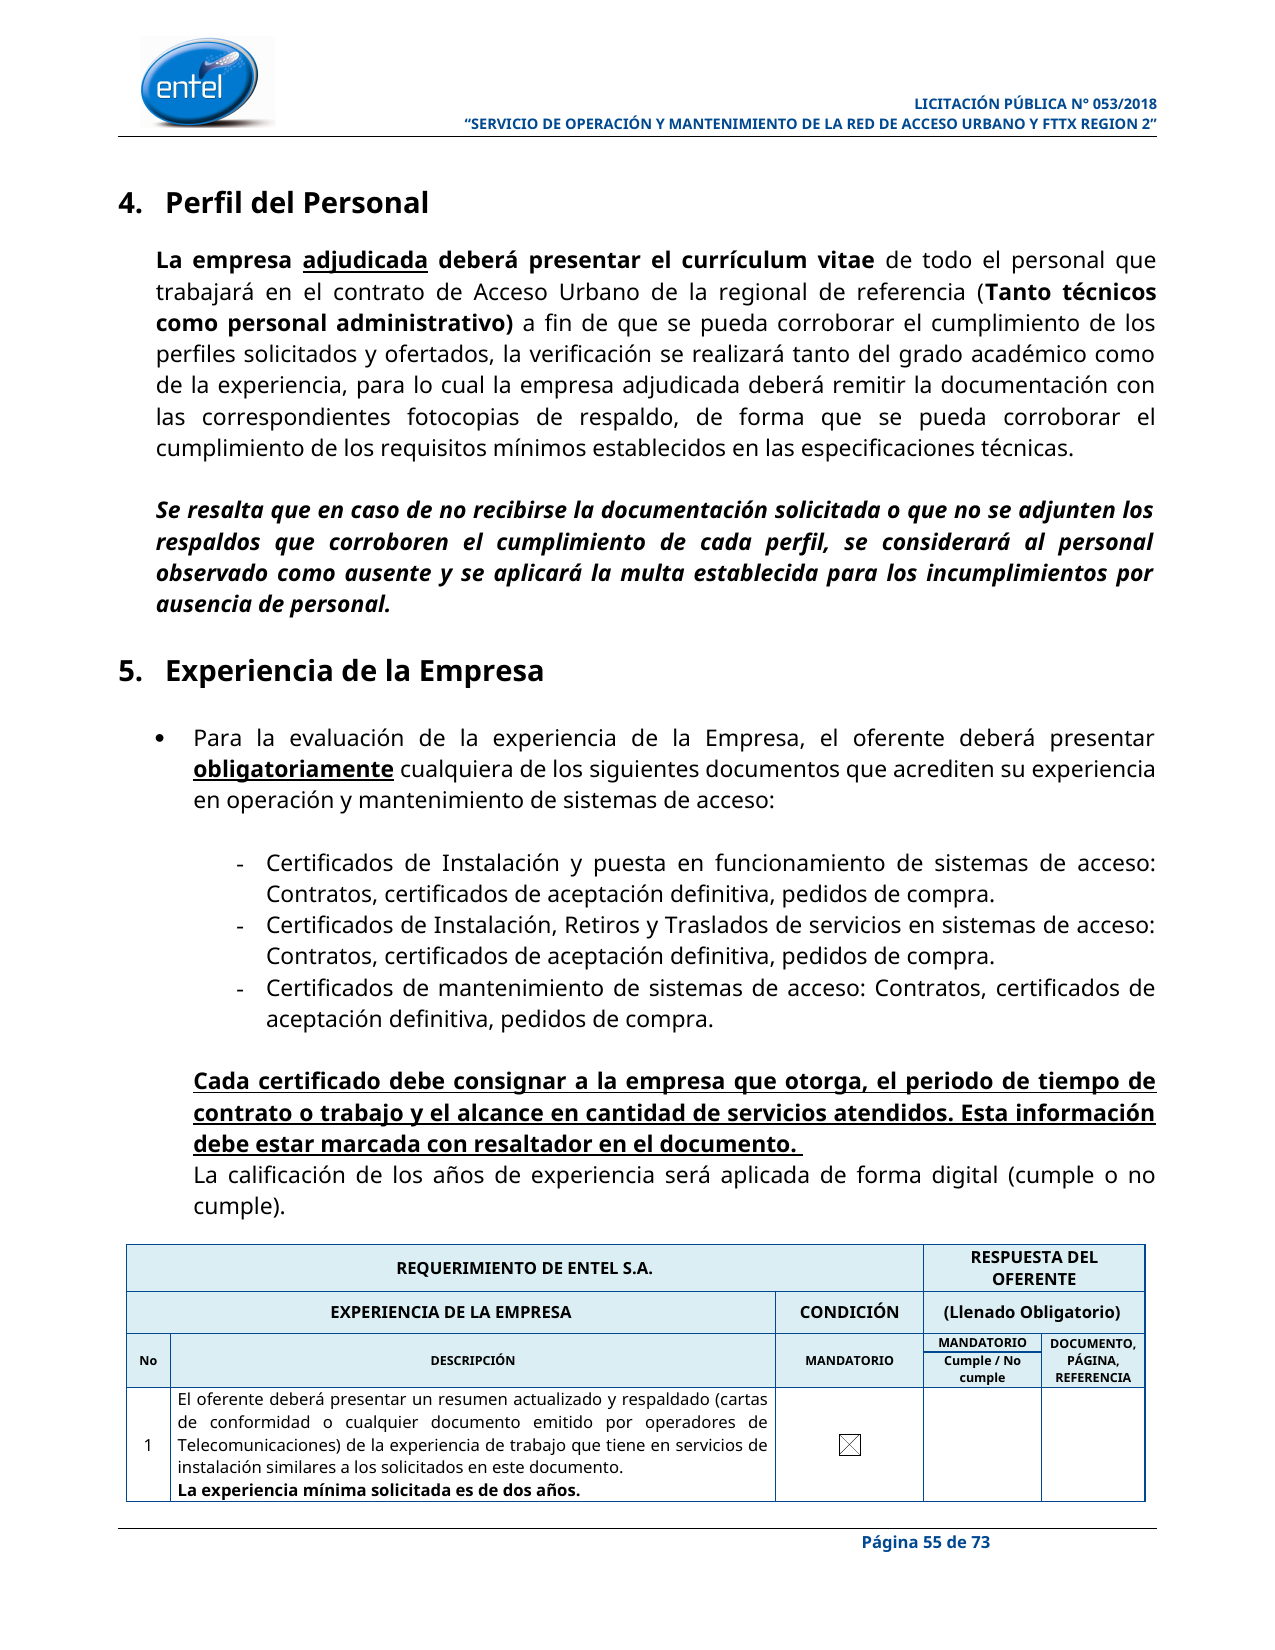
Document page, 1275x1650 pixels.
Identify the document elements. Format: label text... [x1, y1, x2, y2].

table_cell No [127, 1334, 170, 1387]
list Certificados de Instalación, Retiros y Traslados de servicios en sistemas de acceso: Contratos, certificados de aceptación definitiva, pedidos de compra. [236, 909, 1157, 972]
table_cell [1042, 1388, 1144, 1501]
text La empresa adjudicada deberá presentar el currículum vitae de todo el personal que trabajará en el contrato de Acceso Urbano de la regional de referencia (Tanto técnicos como personal administrativo) a fin de que se pueda corroborar el cumplimiento de los perfiles solicitados y ofertados, la verificación se realizará tanto del grado académico como de la experiencia, para lo cual la empresa adjudicada deberá remitir la documentación con las correspondientes fotocopias de respaldo, de forma que se pueda corroborar el cumplimiento de los requisitos mínimos establecidos en las especificaciones técnicas. [156, 244, 1157, 463]
table_cell (Llenado Obligatorio) [924, 1292, 1144, 1333]
text Se resalta que en caso de no recibirse la documentación solicitada o que no se adjunten los respaldos que corroboren el cumplimiento de cada perfil, se considerará al personal observado como ausente y se aplicará la multa establecida para los incumplimientos por ausencia de personal. [156, 494, 1157, 619]
table_cell MANDATORIO [776, 1334, 923, 1387]
list Para la evaluación de la experiencia de la Empresa, el oferente deberá presentar obligatoriamente cualquiera de los siguientes documentos que acrediten su experiencia en operación y mantenimiento de sistemas de acceso: [156, 722, 1157, 815]
table_cell [924, 1388, 1041, 1501]
table_cell CONDICIÓN [776, 1292, 923, 1333]
subtitle Perfil del Personal [118, 182, 1157, 222]
text La calificación de los años de experiencia será aplicada de forma digital (cumple o no cumple). [193, 1159, 1157, 1222]
list Certificados de Instalación y puesta en funcionamiento de sistemas de acceso: Contratos, certificados de aceptación definitiva, pedidos de compra. [236, 847, 1157, 909]
table_cell DOCUMENTO, PÁGINA, REFERENCIA [1042, 1334, 1144, 1387]
subtitle Experiencia de la Empresa [118, 651, 1157, 690]
text Cada certificado debe consignar a la empresa que otorga, el periodo de tiempo de contrato o trabajo y el alcance en cantidad de servicios atendidos. Esta información debe estar marcada con resaltador en el documento. [193, 1093, 1157, 1159]
table_cell El oferente deberá presentar un resumen actualizado y respaldado (cartas de conformidad o cualquier documento emitido por operadores de Telecomunicaciones) de la experiencia de trabajo que tiene en servicios de instalación similares a los solicitados en este documento. La experiencia mínima solicitada es de dos años. [171, 1388, 775, 1501]
table_header REQUERIMIENTO DE ENTEL S.A. [127, 1245, 923, 1291]
table_cell DESCRIPCIÓN [171, 1334, 775, 1387]
table_cell EXPERIENCIA DE LA EMPRESA [127, 1292, 775, 1333]
table_cell 1 [127, 1388, 170, 1501]
table_cell MANDATORIO [924, 1334, 1041, 1351]
list Certificados de mantenimiento de sistemas de acceso: Contratos, certificados de aceptación definitiva, pedidos de compra. [236, 972, 1157, 1034]
table_cell Cumple / No cumple [924, 1353, 1041, 1387]
picture [140, 36, 276, 128]
table_header RESPUESTA DEL OFERENTE [924, 1245, 1144, 1291]
text Cada certificado debe consignar a la empresa que otorga, el periodo de tiempo de contrato o trabajo y el alcance en cantidad de servicios atendidos. Esta información debe estar marcada con resaltador en el documento. [193, 1065, 1157, 1092]
table_cell [776, 1388, 923, 1501]
